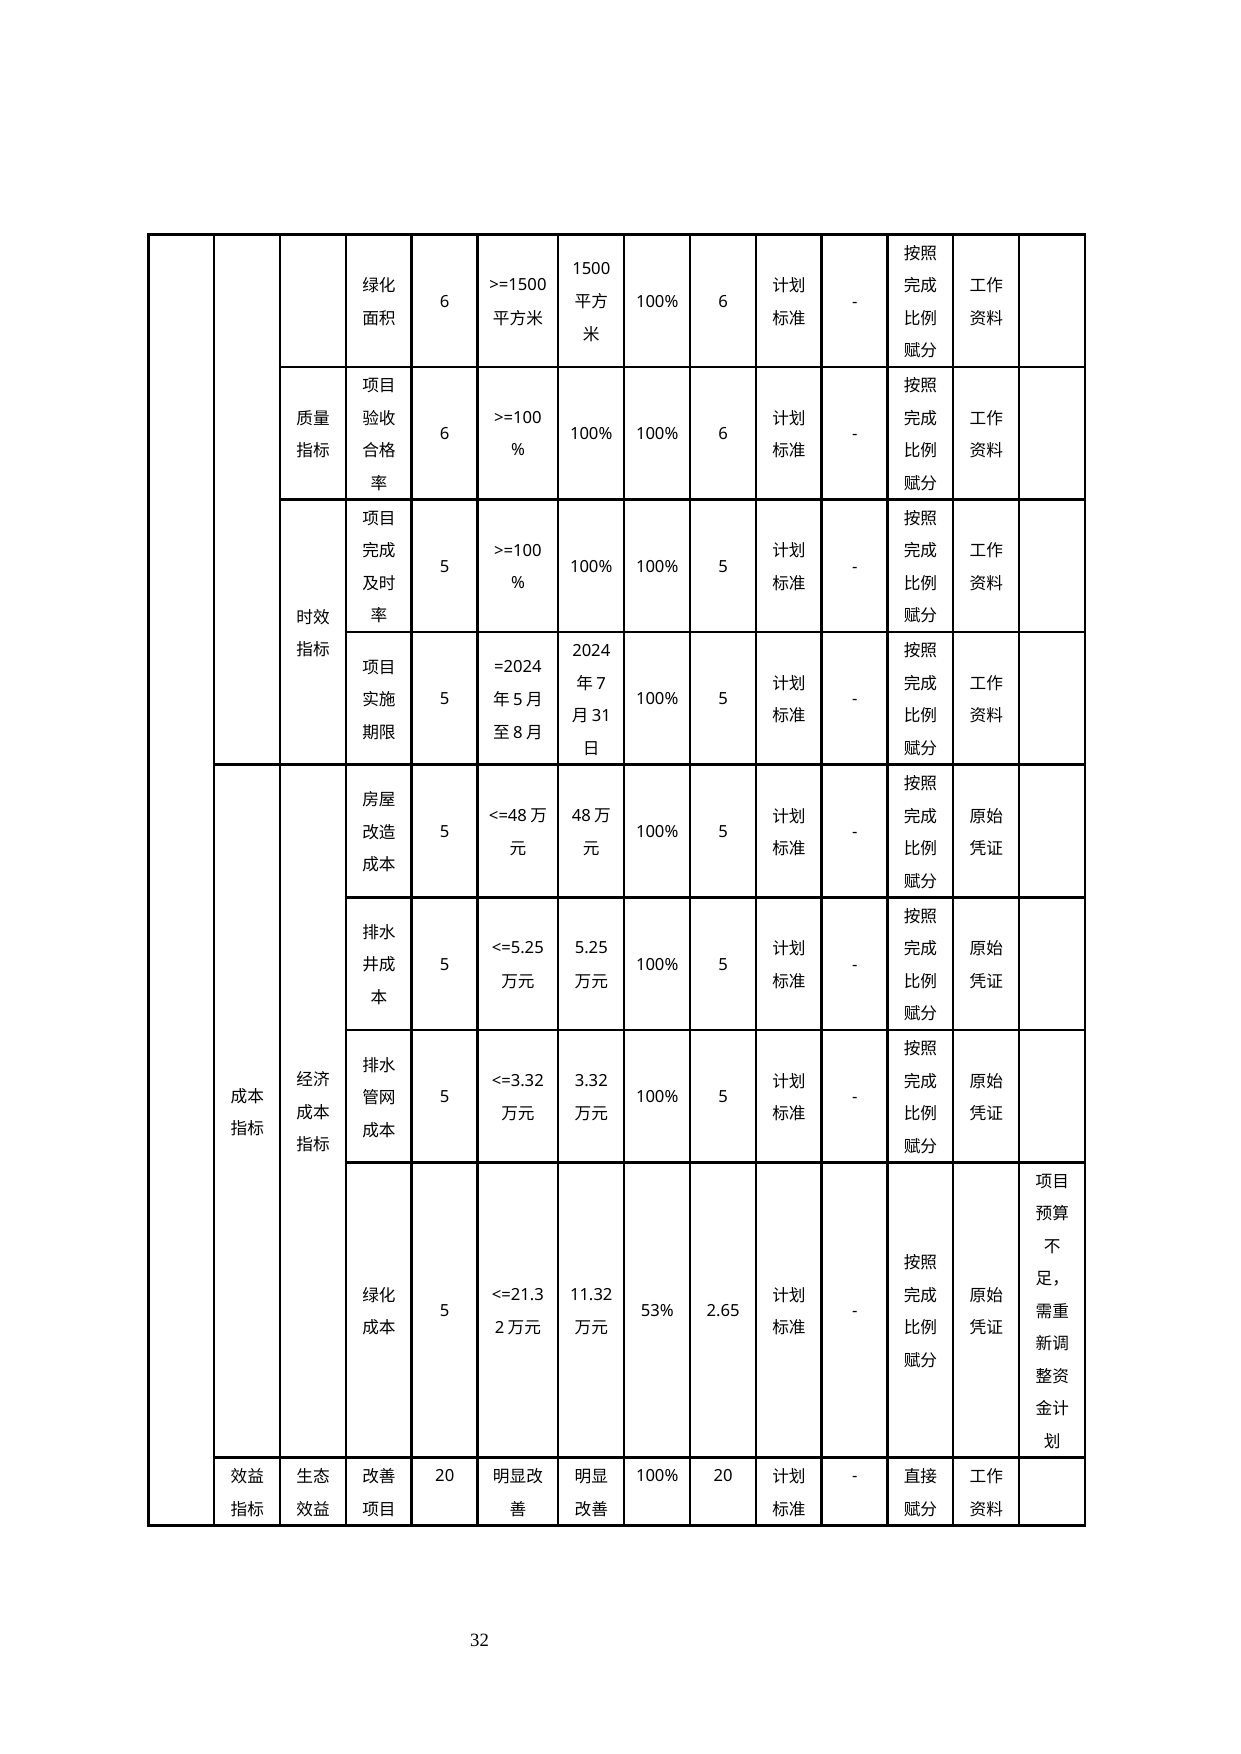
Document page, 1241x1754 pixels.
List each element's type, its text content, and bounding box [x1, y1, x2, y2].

table_cell 绿化成本 [347, 1164, 410, 1456]
table_cell 6 [413, 236, 476, 366]
table_cell 明显改善 [479, 1459, 557, 1524]
table_cell 明显改善 [559, 1459, 623, 1524]
table_cell - [823, 236, 886, 366]
table_cell 项目预算不足，需重新调整资金计划 [1020, 1164, 1084, 1456]
table_cell 排水井成本 [347, 899, 410, 1028]
table_cell 5 [691, 501, 755, 631]
table_cell 按照完成比例赋分 [889, 501, 952, 631]
table_cell 5 [691, 766, 755, 896]
table_cell 5 [413, 501, 476, 631]
table_cell 原始凭证 [954, 1164, 1018, 1456]
table_cell 工作资料 [954, 236, 1018, 366]
table_cell 计划标准 [757, 1031, 820, 1161]
table_cell 工作资料 [954, 501, 1018, 631]
table_cell 按照完成比例赋分 [889, 368, 952, 498]
table_cell 计划标准 [757, 899, 820, 1028]
table_cell <=21.32万元 [479, 1164, 557, 1456]
table_cell 房屋改造成本 [347, 766, 410, 896]
table_cell - [823, 633, 886, 763]
table_cell 效益指标 [215, 1459, 279, 1524]
table_cell 计划标准 [757, 1459, 820, 1524]
table_cell <=5.25万元 [479, 899, 557, 1028]
table_cell 1500平方米 [559, 236, 623, 366]
table_cell [1020, 1459, 1084, 1524]
table_cell >=100% [479, 368, 557, 498]
table_cell 100% [625, 501, 689, 631]
table_cell 计划标准 [757, 501, 820, 631]
table_cell 质量指标 [281, 368, 345, 498]
table_cell 6 [413, 368, 476, 498]
table_cell 5 [413, 633, 476, 763]
table_cell 100% [625, 1459, 689, 1524]
table_cell 100% [559, 501, 623, 631]
table_cell 项目完成及时率 [347, 501, 410, 631]
table_cell 5 [413, 766, 476, 896]
table_cell 48万元 [559, 766, 623, 896]
table_cell 原始凭证 [954, 1031, 1018, 1161]
table_cell 5.25万元 [559, 899, 623, 1028]
table_cell - [823, 766, 886, 896]
table_cell 计划标准 [757, 236, 820, 366]
table_cell 项目验收合格率 [347, 368, 410, 498]
table_cell >=1500平方米 [479, 236, 557, 366]
table_cell [1020, 633, 1084, 763]
table_cell 100% [559, 368, 623, 498]
table_cell 按照完成比例赋分 [889, 899, 952, 1028]
table_cell 计划标准 [757, 766, 820, 896]
table_cell 经济成本指标 [281, 766, 345, 1456]
table_cell - [823, 899, 886, 1028]
table_cell 按照完成比例赋分 [889, 766, 952, 896]
table_cell 100% [625, 236, 689, 366]
table_cell 2.65 [691, 1164, 755, 1456]
table_cell 5 [691, 633, 755, 763]
table_cell 11.32万元 [559, 1164, 623, 1456]
table_cell 按照完成比例赋分 [889, 236, 952, 366]
table_cell 100% [625, 899, 689, 1028]
table_cell 100% [625, 633, 689, 763]
table_cell 53% [625, 1164, 689, 1456]
table_cell 20 [691, 1459, 755, 1524]
table_cell <=3.32万元 [479, 1031, 557, 1161]
table_cell 绿化面积 [347, 236, 410, 366]
table_cell 项目实施期限 [347, 633, 410, 763]
table_cell >=100% [479, 501, 557, 631]
table_cell - [823, 1164, 886, 1456]
table_cell [1020, 1031, 1084, 1161]
table_cell - [823, 1031, 886, 1161]
table_cell 5 [691, 1031, 755, 1161]
table_cell - [823, 1459, 886, 1524]
table_cell 按照完成比例赋分 [889, 1164, 952, 1456]
table_cell 6 [691, 368, 755, 498]
table_cell 原始凭证 [954, 766, 1018, 896]
table_cell - [823, 368, 886, 498]
table_cell [1020, 899, 1084, 1028]
table_cell 6 [691, 236, 755, 366]
table_cell 原始凭证 [954, 899, 1018, 1028]
table_cell [1020, 501, 1084, 631]
table_cell 计划标准 [757, 1164, 820, 1456]
table_cell 3.32万元 [559, 1031, 623, 1161]
table_cell 工作资料 [954, 633, 1018, 763]
table_cell 计划标准 [757, 368, 820, 498]
table_cell 生态效益指标 [281, 1459, 345, 1524]
table_cell 排水管网成本 [347, 1031, 410, 1161]
table_cell 5 [413, 1164, 476, 1456]
table_cell 按照完成比例赋分 [889, 1031, 952, 1161]
table_cell 2024年7月31日 [559, 633, 623, 763]
table_cell 时效指标 [281, 501, 345, 763]
table_cell 5 [691, 899, 755, 1028]
table_cell 改善项目区环境 [347, 1459, 410, 1524]
table_cell 100% [625, 368, 689, 498]
table_cell 100% [625, 1031, 689, 1161]
table_cell 按照完成比例赋分 [889, 633, 952, 763]
table_cell 20 [413, 1459, 476, 1524]
table_cell 直接赋分 [889, 1459, 952, 1524]
table_cell 5 [413, 1031, 476, 1161]
table_cell 工作资料 [954, 1459, 1018, 1524]
table_cell =2024年5月至8月 [479, 633, 557, 763]
table_cell [1020, 766, 1084, 896]
table_cell - [823, 501, 886, 631]
table_cell 成本指标 [215, 766, 279, 1456]
table_cell 计划标准 [757, 633, 820, 763]
table_cell 5 [413, 899, 476, 1028]
table_cell 工作资料 [954, 368, 1018, 498]
table_cell [1020, 236, 1084, 366]
table_cell 100% [625, 766, 689, 896]
table_cell <=48万元 [479, 766, 557, 896]
table_cell [1020, 368, 1084, 498]
